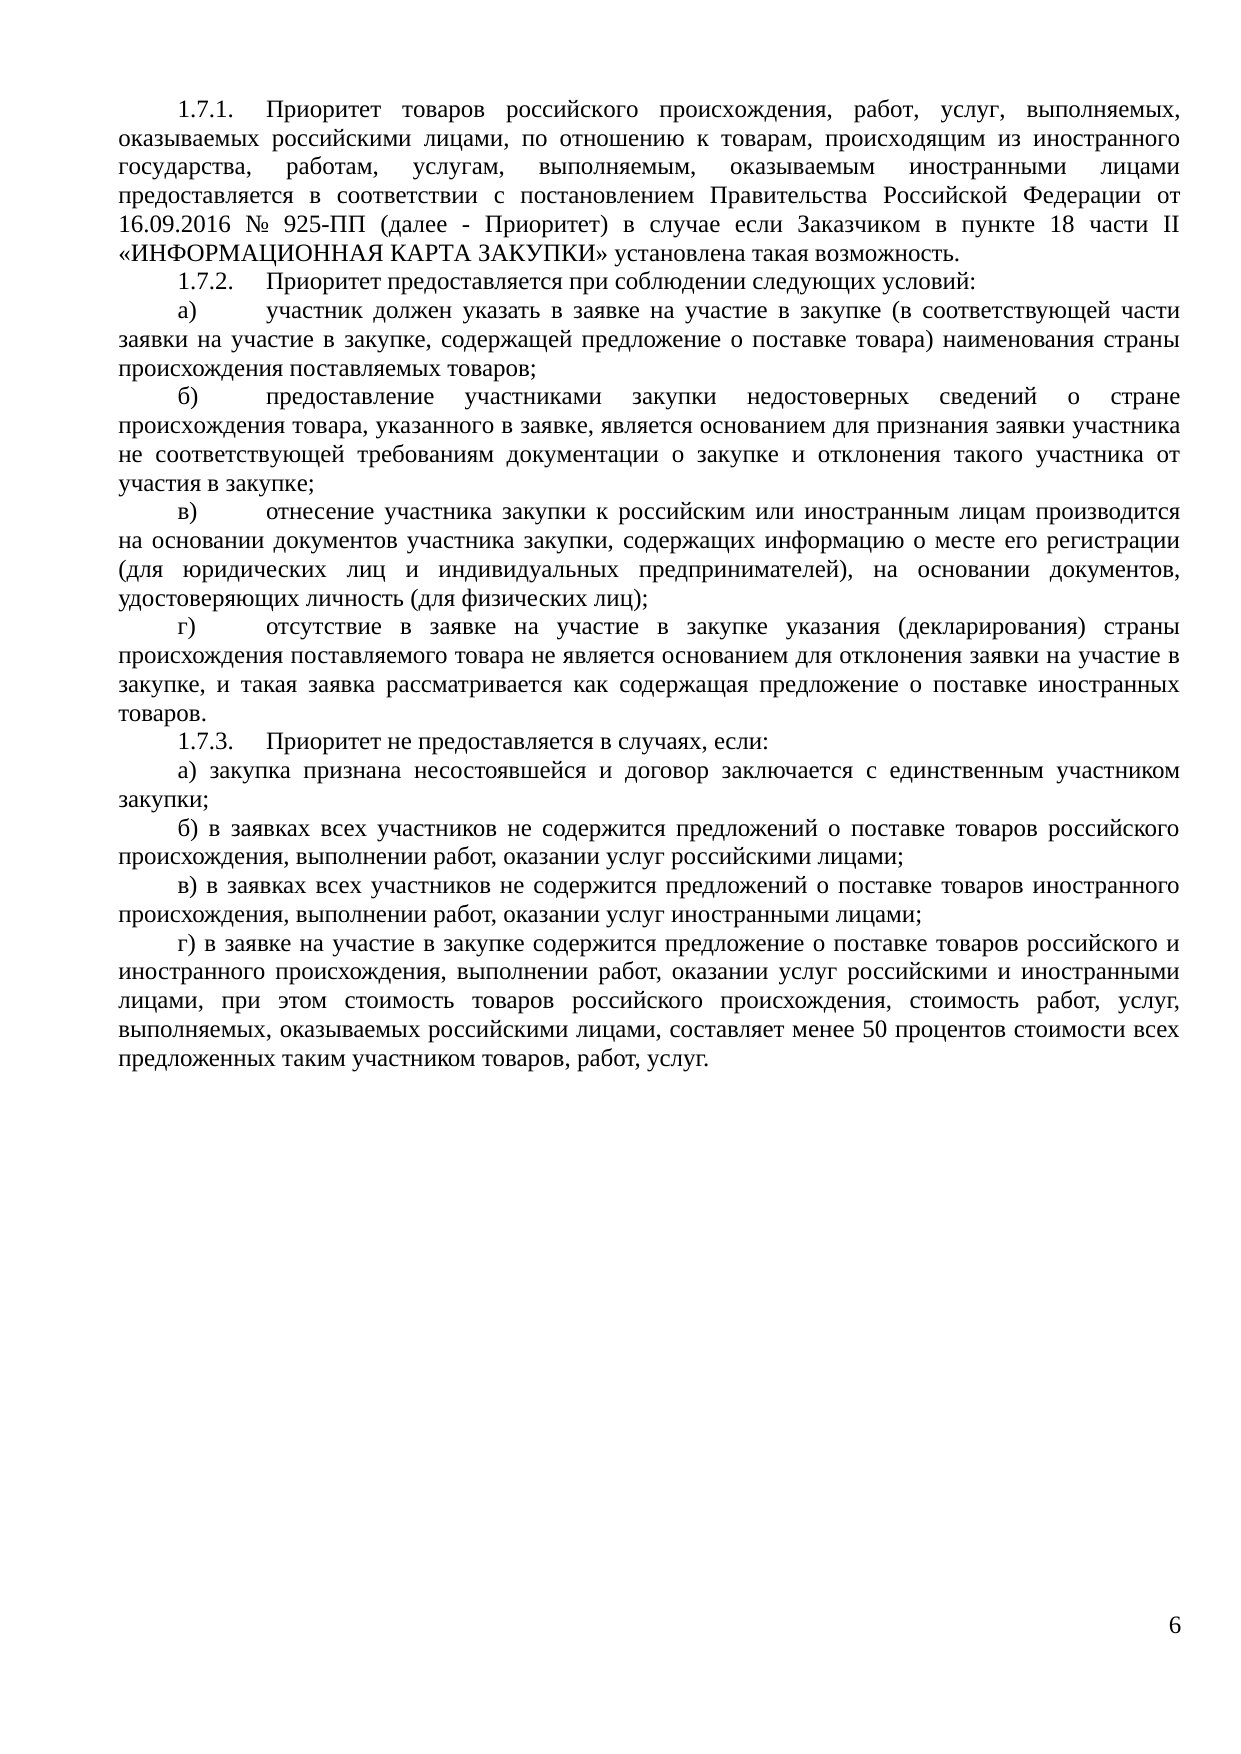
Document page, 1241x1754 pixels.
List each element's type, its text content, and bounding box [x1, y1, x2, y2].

list отнесение участника закупки к российским или иностранным лицам производится на основании документов участника закупки, содержащих информацию о месте его регистрации (для юридических лиц и индивидуальных предпринимателей), на основании документов, удостоверяющих личность (для физических лиц); [118, 496, 1181, 611]
list предоставление участниками закупки недостоверных сведений о стране происхождения товара, указанного в заявке, является основанием для признания заявки участника не соответствующей требованиям документации о закупке и отклонения такого участника от участия в закупке; [118, 381, 1181, 496]
list отсутствие в заявке на участие в закупке указания (декларирования) страны происхождения поставляемого товара не является основанием для отклонения заявки на участие в закупке, и такая заявка рассматривается как содержащая предложение о поставке иностранных товаров. [118, 611, 1181, 726]
list а) закупка признана несостоявшейся и договор заключается с единственным участником закупки; [118, 755, 1181, 813]
subtitle Приоритет не предоставляется в случаях, если: [118, 726, 1181, 755]
list г) в заявке на участие в закупке содержится предложение о поставке товаров российского и иностранного происхождения, выполнении работ, оказании услуг российскими и иностранными лицами, при этом стоимость товаров российского происхождения, стоимость работ, услуг, выполняемых, оказываемых российскими лицами, составляет менее 50 процентов стоимости всех предложенных таким участником товаров, работ, услуг. [118, 928, 1181, 1071]
subtitle Приоритет товаров российского происхождения, работ, услуг, выполняемых, оказываемых российскими лицами, по отношению к товарам, происходящим из иностранного государства, работам, услугам, выполняемым, оказываемым иностранными лицами предоставляется в соответствии с постановлением Правительства Российской Федерации от 16.09.2016 № 925-ПП (далее - Приоритет) в случае если Заказчиком в пункте 18 части II «ИНФОРМАЦИОННАЯ КАРТА ЗАКУПКИ» установлена такая возможность. [118, 94, 1181, 266]
subtitle Приоритет предоставляется при соблюдении следующих условий: [118, 266, 1181, 295]
list б) в заявках всех участников не содержится предложений о поставке товаров российского происхождения, выполнении работ, оказании услуг российскими лицами; [118, 813, 1181, 870]
list участник должен указать в заявке на участие в закупке (в соответствующей части заявки на участие в закупке, содержащей предложение о поставке товара) наименования страны происхождения поставляемых товаров; [118, 295, 1181, 381]
list в) в заявках всех участников не содержится предложений о поставке товаров иностранного происхождения, выполнении работ, оказании услуг иностранными лицами; [118, 870, 1181, 928]
